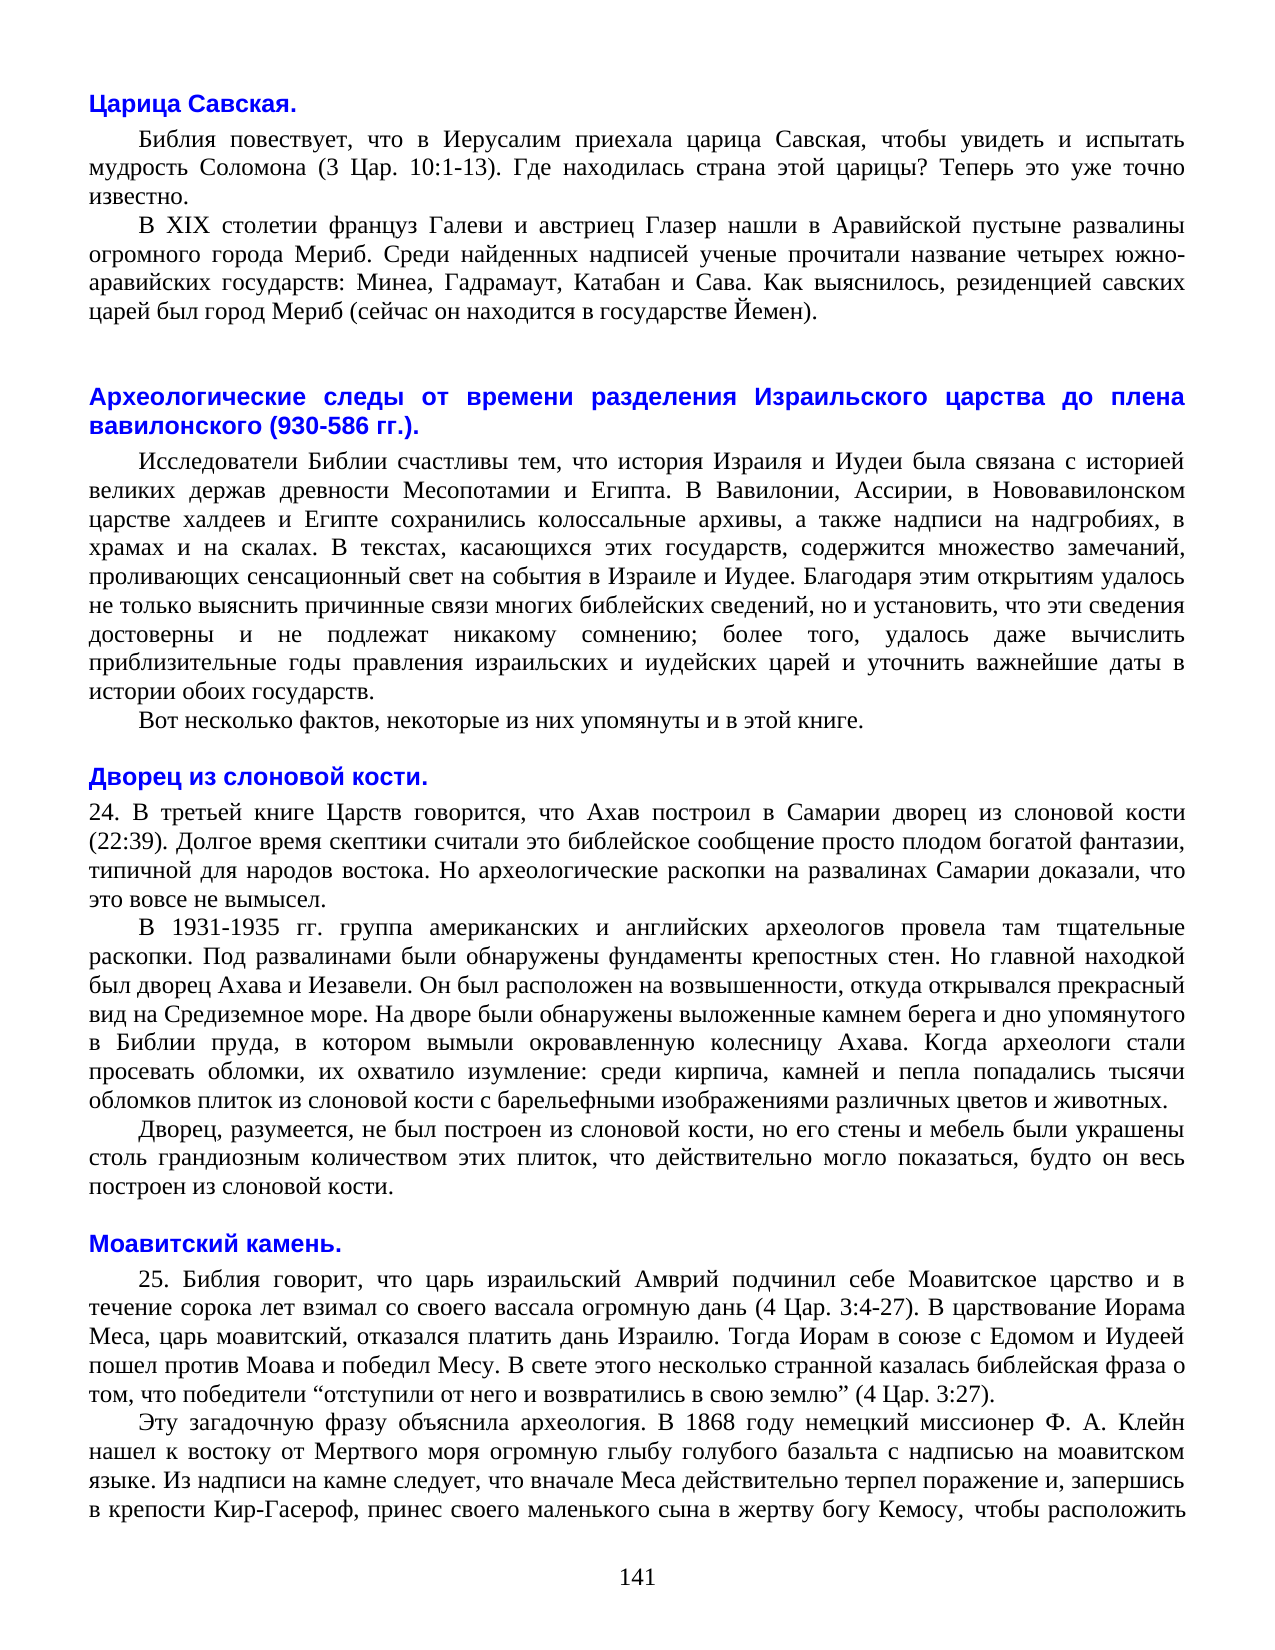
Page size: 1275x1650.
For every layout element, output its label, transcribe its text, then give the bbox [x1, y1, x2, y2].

text Исследователи Библии счастливы тем, что история Израиля и Иудеи была связана с историей великих держав древности Месопотамии и Египта. В Вавилонии, Ассирии, в Нововавилонском царстве халдеев и Египте сохранились колоссальные архивы, а также надписи на надгробиях, в храмах и на скалах. В текстах, касающихся этих государств, содержится множество замечаний, проливающих сенсационный свет на события в Израиле и Иудее. Благодаря этим открытиям удалось не только выяснить причинные связи многих библейских сведений, но и установить, что эти сведения достоверны и не подлежат никакому сомнению; более того, удалось даже вычислить приблизительные годы правления израильских и иудейских царей и уточнить важнейшие даты в истории обоих государств. [89, 446, 1186, 705]
text Вот несколько фактов, некоторые из них упомянуты и в этой книге. [89, 705, 1186, 734]
subtitle Моавитский камень. [89, 1229, 1186, 1257]
text 25. Библия говорит, что царь израильский Амврий подчинил себе Моавитское царство и в течение сорока лет взимал со своего вассала огромную дань (4 Цар. 3:4-27). В царствование Иорама Меса, царь моавитский, отказался платить дань Израилю. Тогда Иорам в союзе с Едомом и Иудеей пошел против Моава и победил Месу. В свете этого несколько странной казалась библейская фраза о том, что победители “отступили от него и возвратились в свою землю” (4 Цар. 3:27). [89, 1264, 1186, 1407]
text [89, 1407, 1186, 1522]
subtitle Археологические следы от времени разделения Израильского царства до плена вавилонского (930-586 гг.). [89, 382, 1186, 440]
subtitle Царица Савская. [89, 89, 1186, 117]
text Библия повествует, что в Иерусалим приехала царица Савская, чтобы увидеть и испытать мудрость Соломона (3 Цар. 10:1-13). Где находилась страна этой царицы? Теперь это уже точно известно. [89, 124, 1186, 210]
subtitle Дворец из слоновой кости. [89, 762, 1186, 791]
text В 1931-1935 гг. группа американских и английских археологов провела там тщательные раскопки. Под развалинами были обнаружены фундаменты крепостных стен. Но главной находкой был дворец Ахава и Иезавели. Он был расположен на возвышенности, откуда открывался прекрасный вид на Средиземное море. На дворе были обнаружены выложенные камнем берега и дно упомянутого в Библии пруда, в котором вымыли окровавленную колесницу Ахава. Когда археологи стали просевать обломки, их охватило изумление: среди кирпича, камней и пепла попадались тысячи обломков плиток из слоновой кости с барельефными изображениями различных цветов и животных. [89, 912, 1186, 1114]
text Дворец, разумеется, не был построен из слоновой кости, но его стены и мебель были украшены столь грандиозным количеством этих плиток, что действительно могло показаться, будто он весь построен из слоновой кости. [89, 1114, 1186, 1200]
text 24. В третьей книге Царств говорится, что Ахав построил в Самарии дворец из слоновой кости (22:39). Долгое время скептики считали это библейское сообщение просто плодом богатой фантазии, типичной для народов востока. Но археологические раскопки на развалинах Самарии доказали, что это вовсе не вымысел. [89, 797, 1186, 912]
text В XIX столетии француз Галеви и австриец Глазер нашли в Аравийской пустыне развалины огромного города Мериб. Среди найденных надписей ученые прочитали название четырех южно-аравийских государств: Минеа, Гадрамаут, Катабан и Сава. Как выяснилось, резиденцией савских царей был город Мериб (сейчас он находится в государстве Йемен). [89, 210, 1186, 325]
